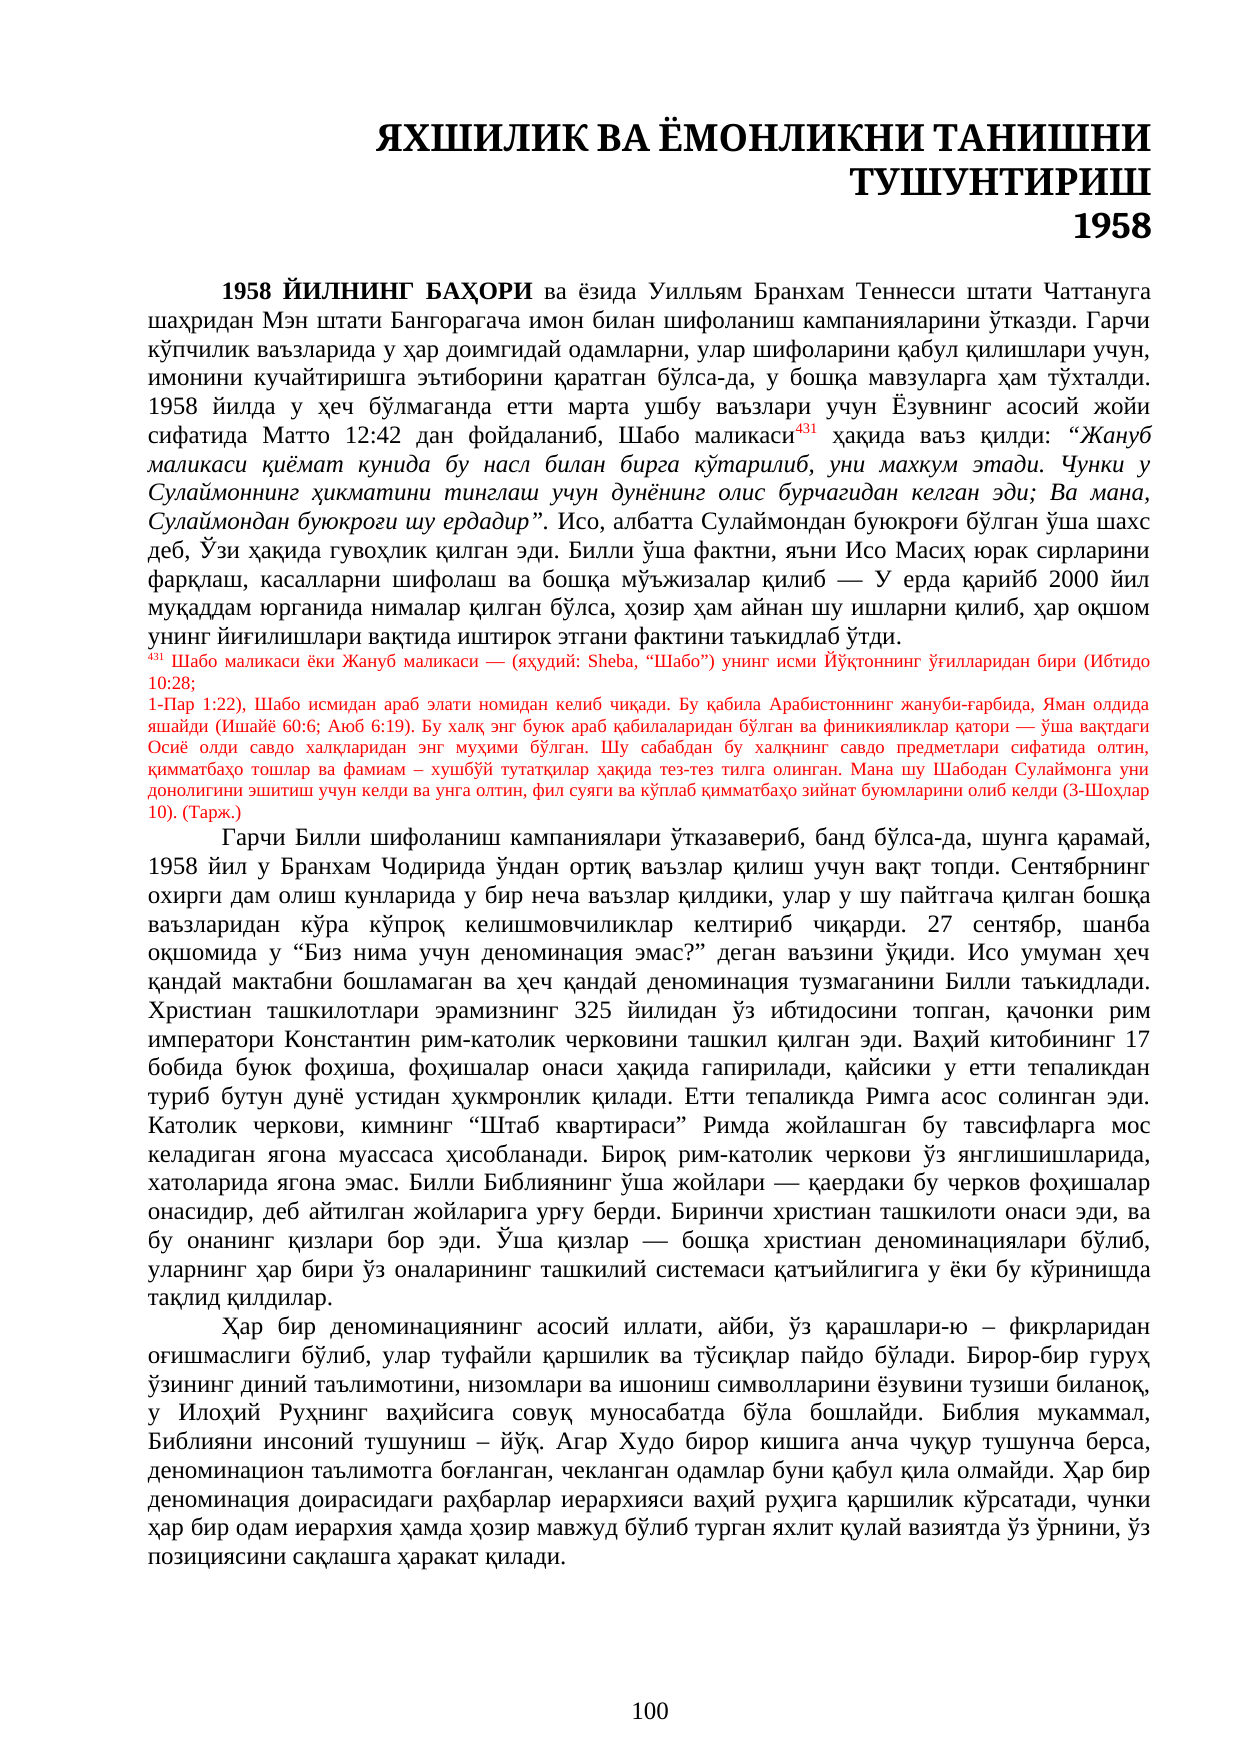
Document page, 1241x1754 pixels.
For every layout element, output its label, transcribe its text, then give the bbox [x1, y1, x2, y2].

text Ҳар бир деноминациянинг асосий иллати, айби, ўз қарашлари-ю – фикрларидан оғишмаслиги бўлиб, улар туфайли қаршилик ва тўсиқлар пайдо бўлади. Бирор-бир гуруҳ ўзининг диний таълимотини, низомлари ва ишониш символларини ёзувини тузиши биланоқ, у Илоҳий Руҳнинг ваҳийсига совуқ муносабатда бўла бошлайди. Библия мукаммал, Библияни инсоний тушуниш – йўқ. Агар Худо бирор кишига анча чуқур тушунча берса, деноминацион таълимотга боғланган, чекланган одамлар буни қабул қила олмайди. Ҳар бир деноминация доирасидаги раҳбарлар иерархияси ваҳий руҳига қаршилик кўрсатади, чунки ҳар бир одам иерархия ҳамда ҳозир мавжуд бўлиб турган яхлит қулай вазиятда ўз ўрнини, ўз позициясини сақлашга ҳаракат қилади. [148, 1311, 1152, 1570]
text 431 Шабо маликаси ёки Жануб маликаси ― (яҳудий: Sheba, “Шабо”) унинг исми Йўқтоннинг ўғилларидан бири (Ибтидо 10:28; 1-Пар 1:22), Шабо исмидан араб элати номидан келиб чиқади. Бу қабила Арабистоннинг жануби-ғарбида, Яман олдида яшайди (Ишайё 60:6; Аюб 6:19). Бу халқ энг буюк араб қабилаларидан бўлган ва финикияликлар қатори ― ўша вақтдаги Осиё олди савдо халқларидан энг муҳими бўлган. Шу сабабдан бу халқнинг савдо предметлари сифатида олтин, қимматбаҳо тошлар ва фамиам – хушбўй тутатқилар ҳақида тез-тез тилга олинган. Мана шу Шабодан Сулаймонга уни донолигини эшитиш учун келди ва унга олтин, фил суяги ва кўплаб қимматбаҳо зийнат буюмларини олиб келди (3-Шоҳлар 10). (Тарж.) [148, 650, 1152, 822]
text 1958 [148, 204, 1152, 276]
text ЯХШИЛИК ВА ЁМОНЛИКНИ ТАНИШНИ ТУШУНТИРИШ [148, 118, 1152, 204]
text 1958 ЙИЛНИНГ БАҲОРИ ва ёзида Уилльям Бранхам Теннесси штати Чаттануга шаҳридан Мэн штати Бангорагача имон билан шифоланиш кампанияларини ўтказди. Гарчи кўпчилик ваъзларида у ҳар доимгидай одамларни, улар шифоларини қабул қилишлари учун, имонини кучайтиришга эътиборини қаратган бўлса-да, у бошқа мавзуларга ҳам тўхталди. 1958 йилда у ҳеч бўлмаганда етти марта ушбу ваъзлари учун Ёзувнинг асосий жойи сифатида Матто 12:42 дан фойдаланиб, Шабо маликаси431 ҳақида ваъз қилди: “Жануб маликаси қиёмат кунида бу насл билан бирга кўтарилиб, уни махкум этади. Чунки у Сулаймоннинг ҳикматини тинглаш учун дунёнинг олис бурчагидан келган эди; Ва мана, Сулаймондан буюкроғи шу ердадир”. Исо, албатта Сулаймондан буюкроғи бўлган ўша шахс деб, Ўзи ҳақида гувоҳлик қилган эди. Билли ўша фактни, яъни Исо Масиҳ юрак сирларини фарқлаш, касалларни шифолаш ва бошқа мўъжизалар қилиб ― У ерда қарийб 2000 йил муқаддам юрганида нималар қилган бўлса, ҳозир ҳам айнан шу ишларни қилиб, ҳар оқшом унинг йиғилишлари вақтида иштирок этгани фактини таъкидлаб ўтди. [148, 276, 1152, 650]
text Гарчи Билли шифоланиш кампаниялари ўтказавериб, банд бўлса-да, шунга қарамай, 1958 йил у Бранхам Чодирида ўндан ортиқ ваъзлар қилиш учун вақт топди. Сентябрнинг охирги дам олиш кунларида у бир неча ваъзлар қилдики, улар у шу пайтгача қилган бошқа ваъзларидан кўра кўпроқ келишмовчиликлар келтириб чиқарди. 27 сентябр, шанба оқшомида у “Биз нима учун деноминация эмас?” деган ваъзини ўқиди. Исо умуман ҳеч қандай мактабни бошламаган ва ҳеч қандай деноминация тузмаганини Билли таъкидлади. Христиан ташкилотлари эрамизнинг 325 йилидан ўз ибтидосини топган, қачонки рим императори Константин рим-католик черковини ташкил қилган эди. Ваҳий китобининг 17 бобида буюк фоҳиша, фоҳишалар онаси ҳақида гапирилади, қайсики у етти тепаликдан туриб бутун дунё устидан ҳукмронлик қилади. Етти тепаликда Римга асос солинган эди. Католик черкови, кимнинг “Штаб квартираси” Римда жойлашган бу тавсифларга мос келадиган ягона муассаса ҳисобланади. Бироқ рим-католик черкови ўз янглишишларида, хатоларида ягона эмас. Билли Библиянинг ўша жойлари ― қаердаки бу черков фоҳишалар онасидир, деб айтилган жойларига урғу берди. Биринчи христиан ташкилоти онаси эди, ва бу онанинг қизлари бор эди. Ўша қизлар ― бошқа христиан деноминациялари бўлиб, уларнинг ҳар бири ўз оналарининг ташкилий системаси қатъийлигига у ёки бу кўринишда тақлид қилдилар. [148, 822, 1152, 1311]
